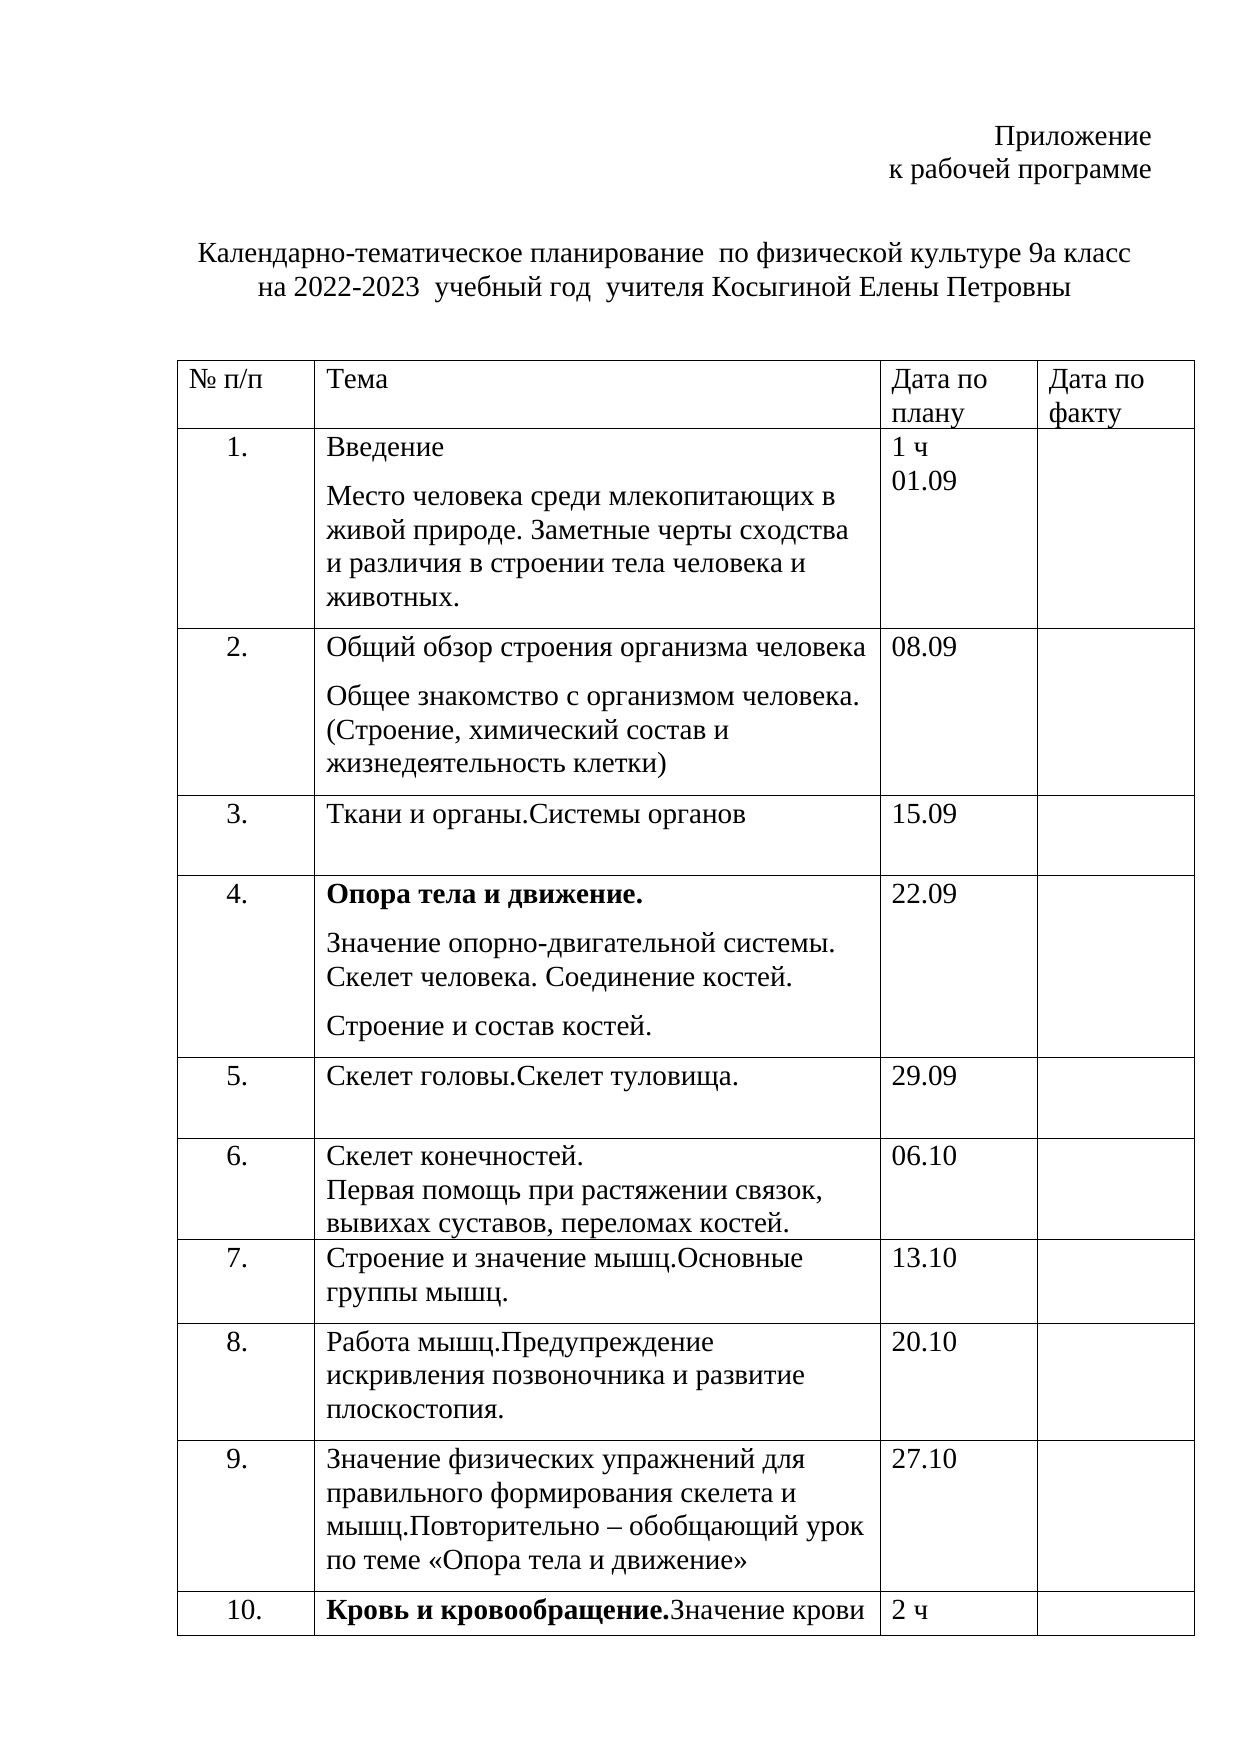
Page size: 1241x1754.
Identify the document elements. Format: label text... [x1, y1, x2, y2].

table_cell 2 ч 10.11 [881, 1592, 1037, 1635]
table_cell [1038, 1139, 1194, 1239]
table_cell [178, 1324, 314, 1440]
table_cell 22.09 [881, 876, 1037, 1057]
table_cell Опора тела и движение. Значение опорно-двигательной системы. Скелет человека. Соединение костей. Строение и состав костей. [315, 876, 880, 1057]
table_header № п/п [178, 361, 314, 428]
text Календарно-тематическое планирование по физической культуре 9а класс [177, 236, 1152, 269]
table_header Дата по плану [881, 361, 1037, 428]
text к рабочей программе [177, 152, 1152, 185]
table_cell [178, 629, 314, 795]
table_cell [1038, 796, 1194, 875]
table_cell Ткани и органы.Системы органов [315, 796, 880, 875]
table_cell Работа мышц.Предупреждение искривления позвоночника и развитие плоскостопия. [315, 1324, 880, 1440]
table_cell [178, 1139, 314, 1239]
table_cell [178, 1058, 314, 1137]
table_cell [178, 1441, 314, 1591]
text на 2022-2023 учебный год учителя Косыгиной Елены Петровны [177, 269, 1152, 303]
table_cell [1038, 876, 1194, 1057]
table_cell Общий обзор строения организма человека Общее знакомство с организмом человека. (Строение, химический состав и жизнедеятельность клетки) [315, 629, 880, 795]
table_cell [1038, 1441, 1194, 1591]
table_cell [178, 1240, 314, 1323]
table_cell [178, 876, 314, 1057]
table_cell [1038, 1240, 1194, 1323]
table_cell Скелет головы.Скелет туловища. [315, 1058, 880, 1137]
table_cell Значение физических упражнений для правильного формирования скелета и мышц.Повторительно – обобщающий урок по теме «Опора тела и движение» [315, 1441, 880, 1591]
table_cell [1038, 1058, 1194, 1137]
table_cell 13.10 [881, 1240, 1037, 1323]
text Приложение [177, 118, 1152, 152]
table_cell 29.09 [881, 1058, 1037, 1137]
table_cell 20.10 [881, 1324, 1037, 1440]
table_cell 15.09 [881, 796, 1037, 875]
table_cell [1038, 629, 1194, 795]
table_cell [1038, 1324, 1194, 1440]
table_cell [178, 429, 314, 628]
table_cell 27.10 [881, 1441, 1037, 1591]
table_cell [315, 1592, 880, 1635]
table_cell Скелет конечностей. Первая помощь при растяжении связок, вывихах суставов, переломах костей. [315, 1139, 880, 1239]
table_cell Строение и значение мышц.Основные группы мышц. [315, 1240, 880, 1323]
table_cell 08.09 [881, 629, 1037, 795]
table_header Тема [315, 361, 880, 428]
table_cell [178, 1592, 314, 1635]
table_cell 1 ч 01.09 [881, 429, 1037, 628]
table_cell [1038, 429, 1194, 628]
table_header Дата по факту [1038, 361, 1194, 428]
table_cell [178, 796, 314, 875]
table_cell Введение Место человека среди млекопитающих в живой природе. Заметные черты сходства и различия в строении тела человека и животных. [315, 429, 880, 628]
table_cell 06.10 [881, 1139, 1037, 1239]
table_cell [1038, 1592, 1194, 1635]
